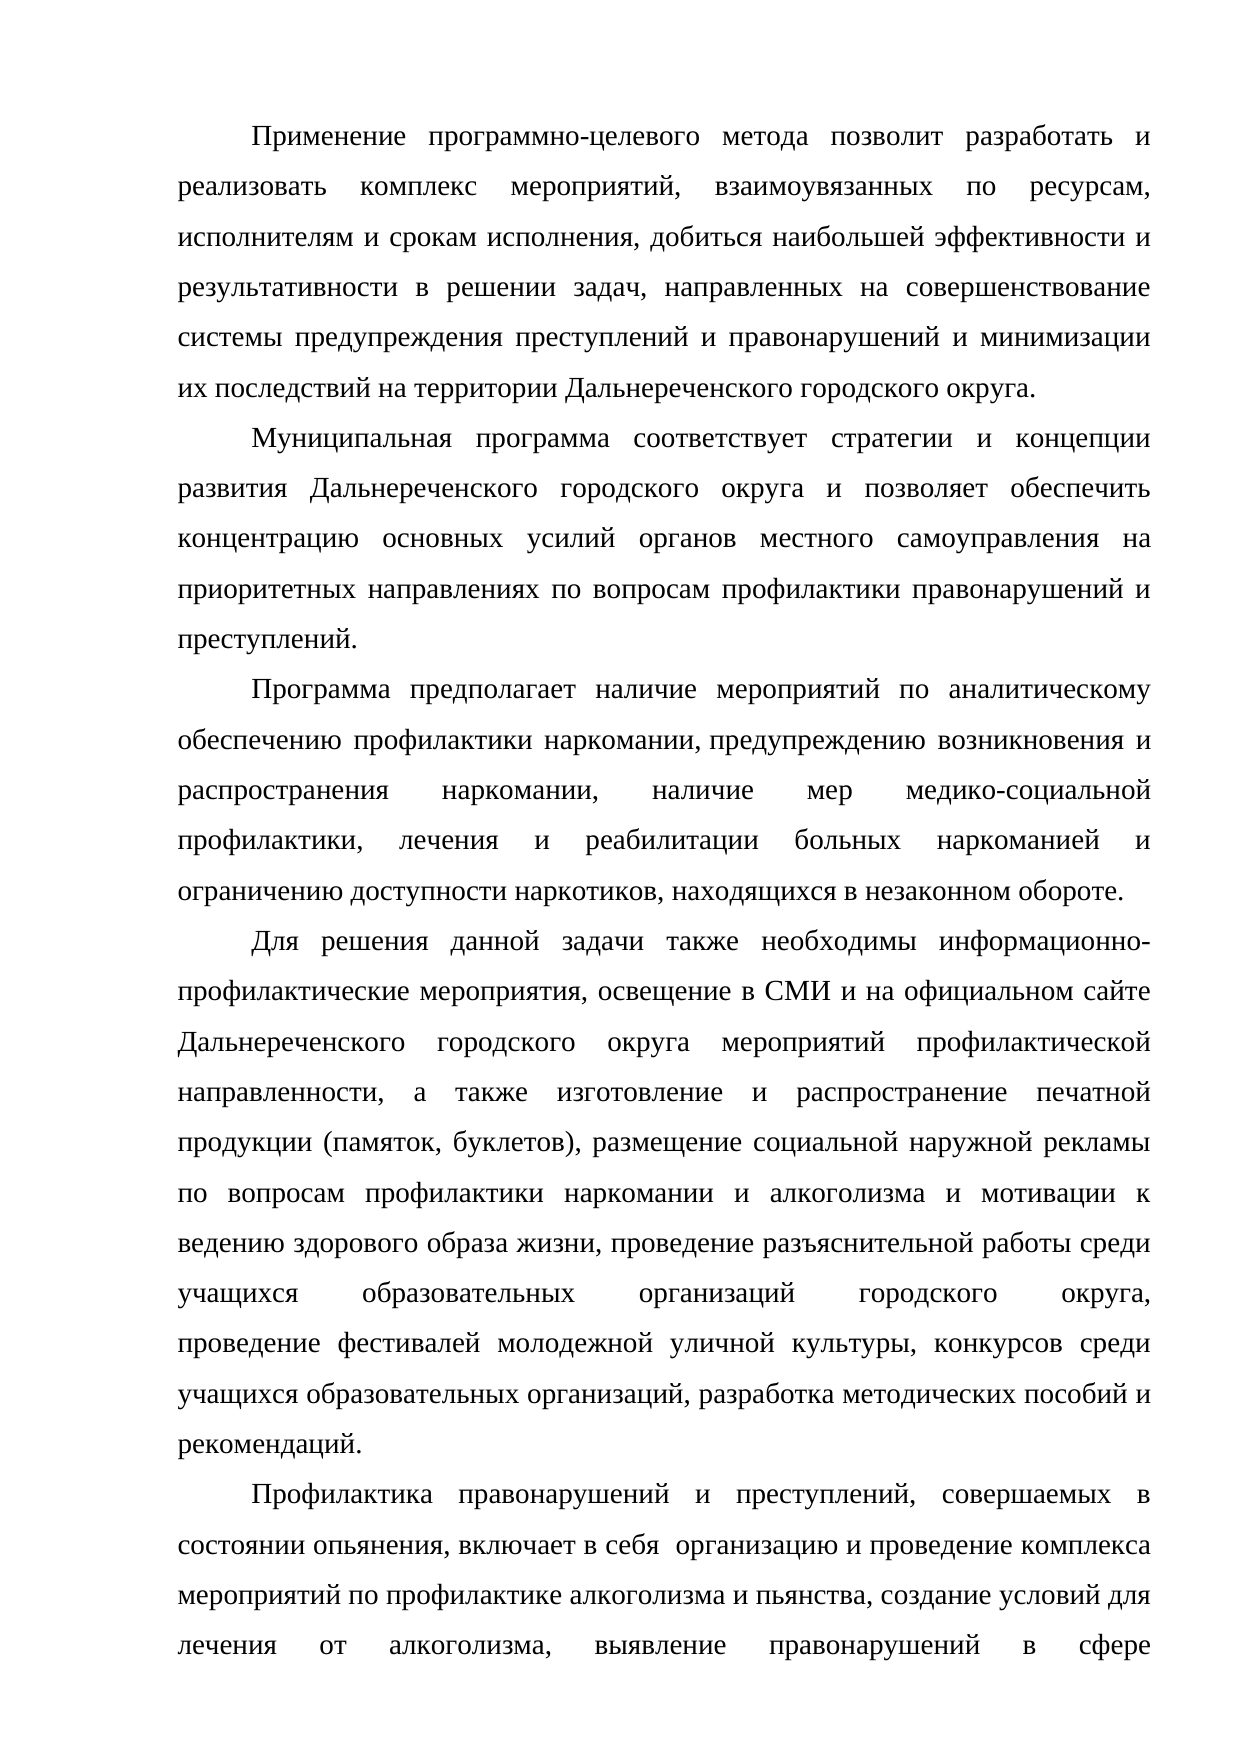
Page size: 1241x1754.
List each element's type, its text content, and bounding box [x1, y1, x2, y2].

text Применение программно-целевого метода позволит разработать и реализовать комплекс мероприятий, взаимоувязанных по ресурсам, исполнителям и срокам исполнения, добиться наибольшей эффективности и результативности в решении задач, направленных на совершенствование системы предупреждения преступлений и правонарушений и минимизации их последствий на территории Дальнереченского городского округа. [177, 118, 1152, 403]
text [177, 1477, 1152, 1661]
text Для решения данной задачи также необходимы информационно-профилактические мероприятия, освещение в СМИ и на официальном сайте Дальнереченского городского округа мероприятий профилактической направленности, а также изготовление и распространение печатной продукции (памяток, буклетов), размещение социальной наружной рекламы по вопросам профилактики наркомании и алкоголизма и мотивации к ведению здорового образа жизни, проведение разъяснительной работы среди учащихся образовательных организаций городского округа, проведение фестивалей молодежной уличной культуры, конкурсов среди учащихся образовательных организаций, разработка методических пособий и рекомендаций. [177, 923, 1152, 1460]
text Программа предполагает наличие мероприятий по аналитическому обеспечению профилактики наркомании, предупреждению возникновения и распространения наркомании, наличие мер медико-социальной профилактики, лечения и реабилитации больных наркоманией и ограничению доступности наркотиков, находящихся в незаконном обороте. [177, 672, 1152, 906]
text Муниципальная программа соответствует стратегии и концепции развития Дальнереченского городского округа и позволяет обеспечить концентрацию основных усилий органов местного самоуправления на приоритетных направлениях по вопросам профилактики правонарушений и преступлений. [177, 420, 1152, 655]
